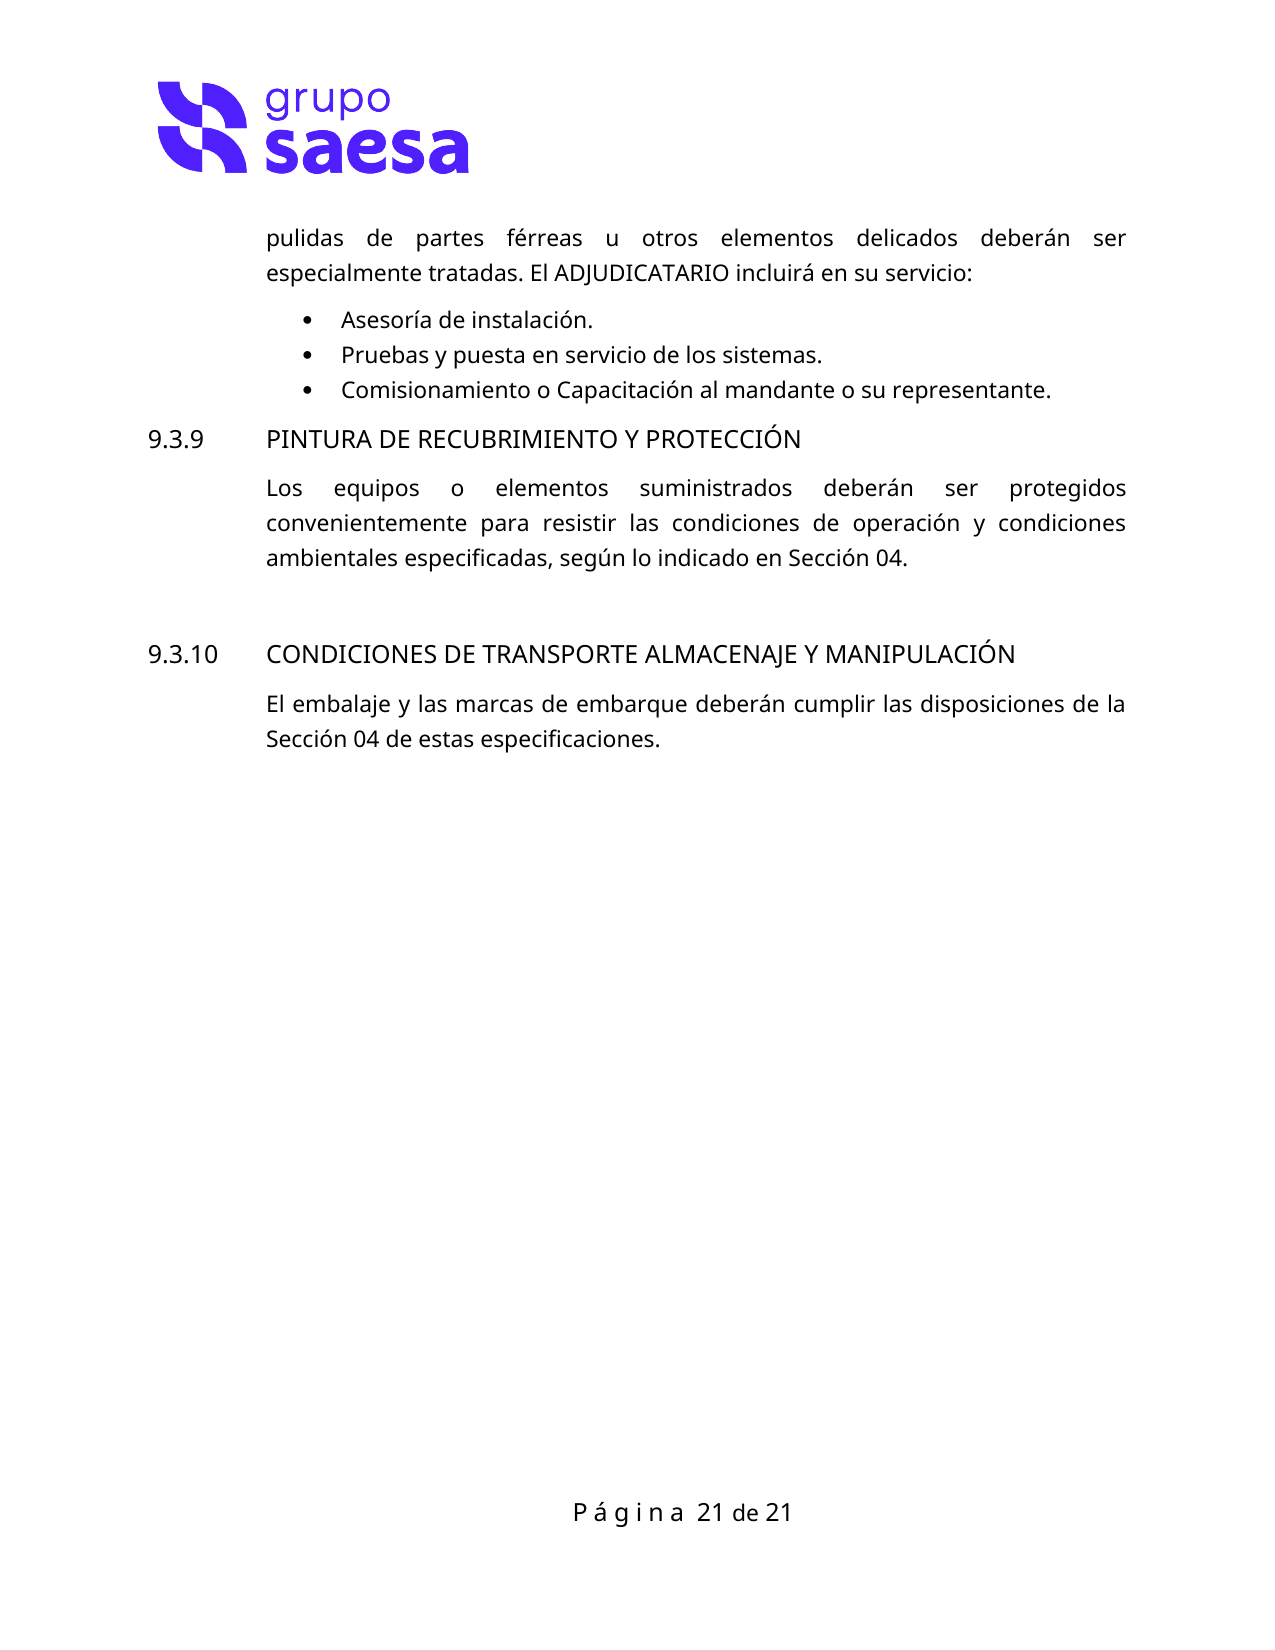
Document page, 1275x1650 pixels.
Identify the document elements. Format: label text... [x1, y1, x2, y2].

text El embalaje y las marcas de embarque deberán cumplir las disposiciones de la Sección 04 de estas especificaciones. [266, 688, 1127, 754]
list Asesoría de instalación. [303, 304, 1127, 335]
subtitle CONDICIONES DE TRANSPORTE ALMACENAJE Y MANIPULACIÓN [148, 637, 1127, 671]
list Comisionamiento o Capacitación al mandante o su representante. [303, 374, 1127, 405]
list Pruebas y puesta en servicio de los sistemas. [303, 339, 1127, 370]
subtitle PINTURA DE RECUBRIMIENTO Y PROTECCIÓN [148, 421, 1127, 456]
picture [147, 73, 478, 177]
text Los equipos o elementos suministrados deberán ser protegidos convenientemente para resistir las condiciones de operación y condiciones ambientales especificadas, según lo indicado en Sección 04. [266, 472, 1127, 573]
